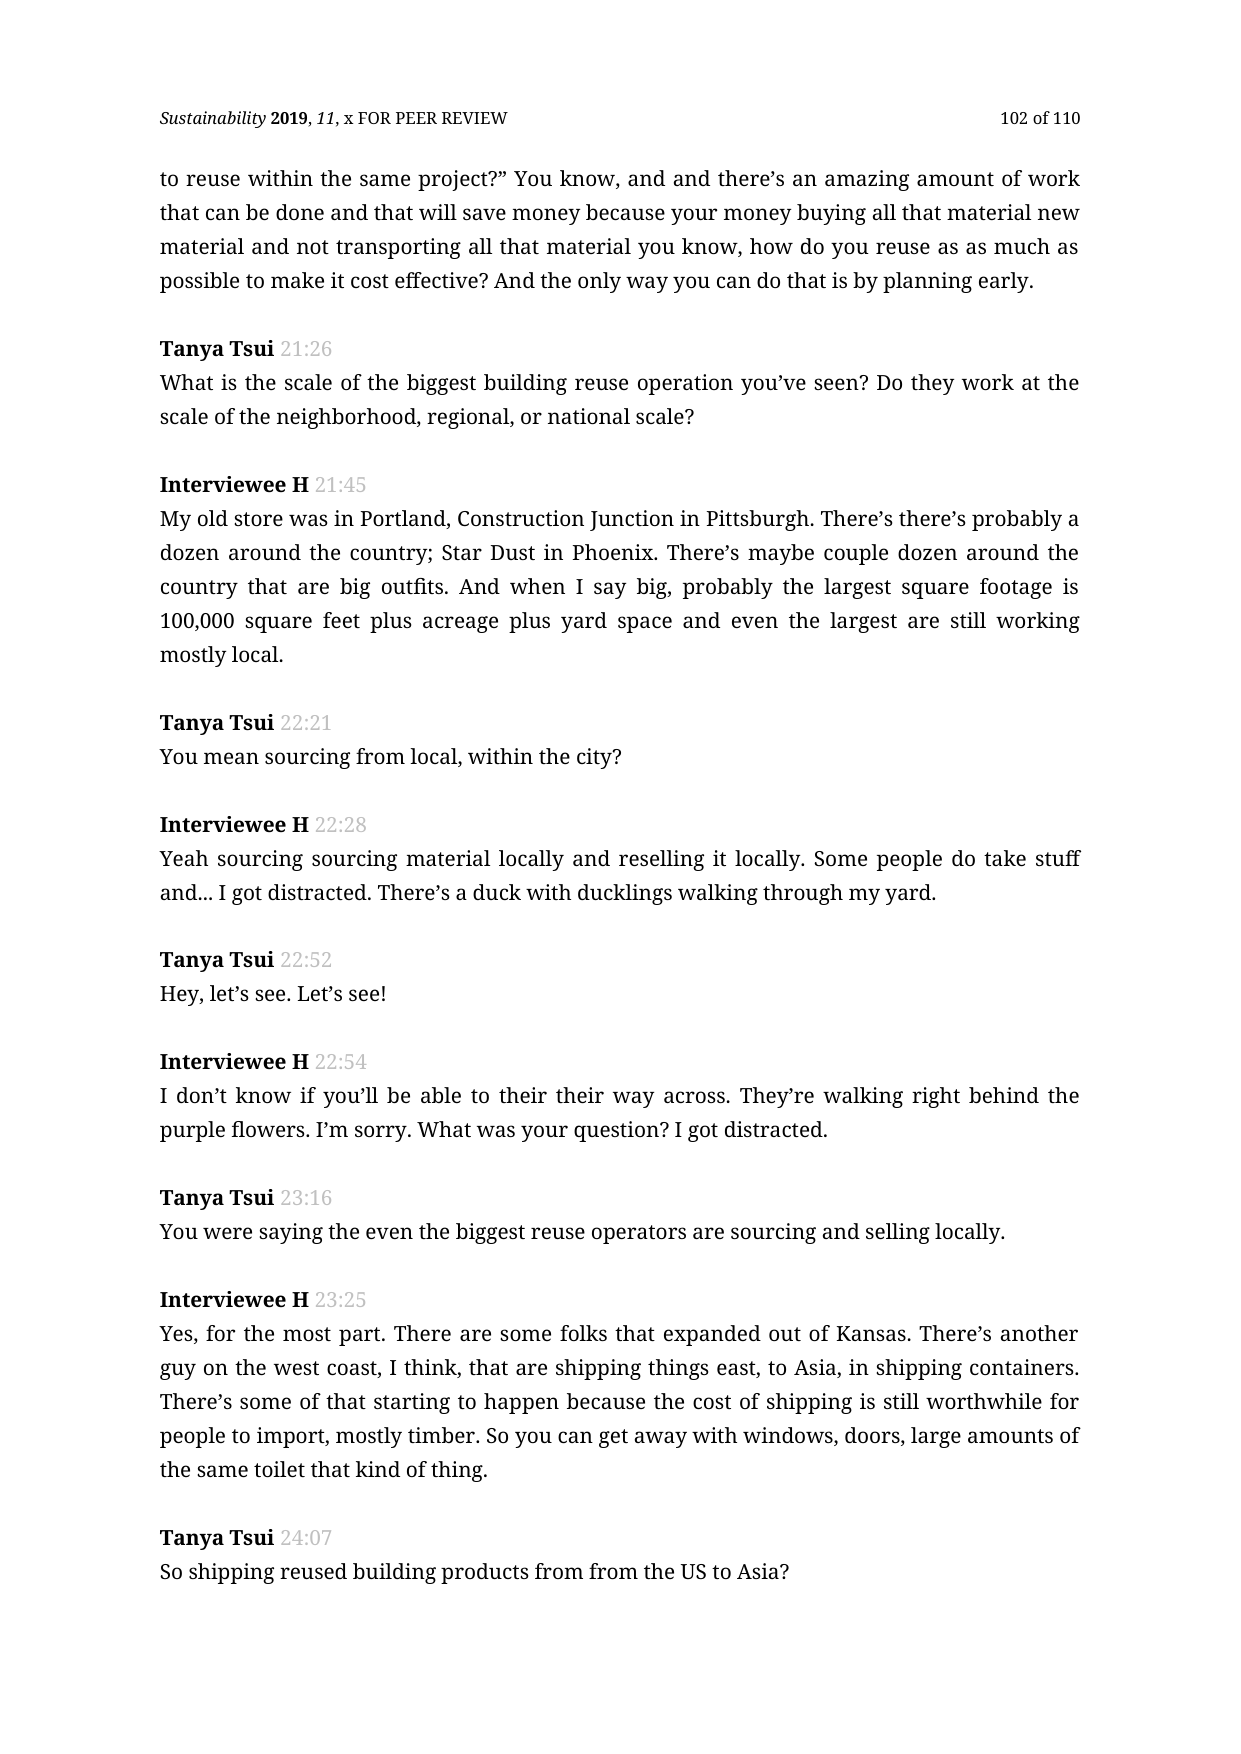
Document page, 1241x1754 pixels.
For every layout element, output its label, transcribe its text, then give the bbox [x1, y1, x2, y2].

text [159, 162, 1081, 298]
text Tanya Tsui 22:52 [159, 943, 1081, 977]
text Interviewee H 21:45 [159, 467, 1081, 501]
text My old store was in Portland, Construction Junction in Pittsburgh. There’s there’s probably a dozen around the country; Star Dust in Phoenix. There’s maybe couple dozen around the country that are big outfits. And when I say big, probably the largest square footage is 100,000 square feet plus acreage plus yard space and even the largest are still working mostly local. [159, 501, 1081, 671]
text So shipping reused building products from from the US to Asia? [159, 1554, 1081, 1588]
text Interviewee H 23:25 [159, 1282, 1081, 1316]
text I don’t know if you’ll be able to their their way across. They’re walking right behind the purple flowers. I’m sorry. What was your question? I got distracted. [159, 1079, 1081, 1147]
text You were saying the even the biggest reuse operators are sourcing and selling locally. [159, 1214, 1081, 1248]
text Tanya Tsui 22:21 [159, 705, 1081, 739]
text You mean sourcing from local, within the city? [159, 739, 1081, 773]
text Tanya Tsui 24:07 [159, 1520, 1081, 1554]
text Hey, let’s see. Let’s see! [159, 977, 1081, 1011]
text What is the scale of the biggest building reuse operation you’ve seen? Do they work at the scale of the neighborhood, regional, or national scale? [159, 366, 1081, 433]
text Yeah sourcing sourcing material locally and reselling it locally. Some people do take stuff and... I got distracted. There’s a duck with ducklings walking through my yard. [159, 841, 1081, 909]
text Tanya Tsui 21:26 [159, 332, 1081, 366]
text Interviewee H 22:54 [159, 1045, 1081, 1079]
text Yes, for the most part. There are some folks that expanded out of Kansas. There’s another guy on the west coast, I think, that are shipping things east, to Asia, in shipping containers. There’s some of that starting to happen because the cost of shipping is still worthwhile for people to import, mostly timber. So you can get away with windows, doors, large amounts of the same toilet that kind of thing. [159, 1316, 1081, 1486]
text Interviewee H 22:28 [159, 807, 1081, 841]
text Tanya Tsui 23:16 [159, 1181, 1081, 1214]
